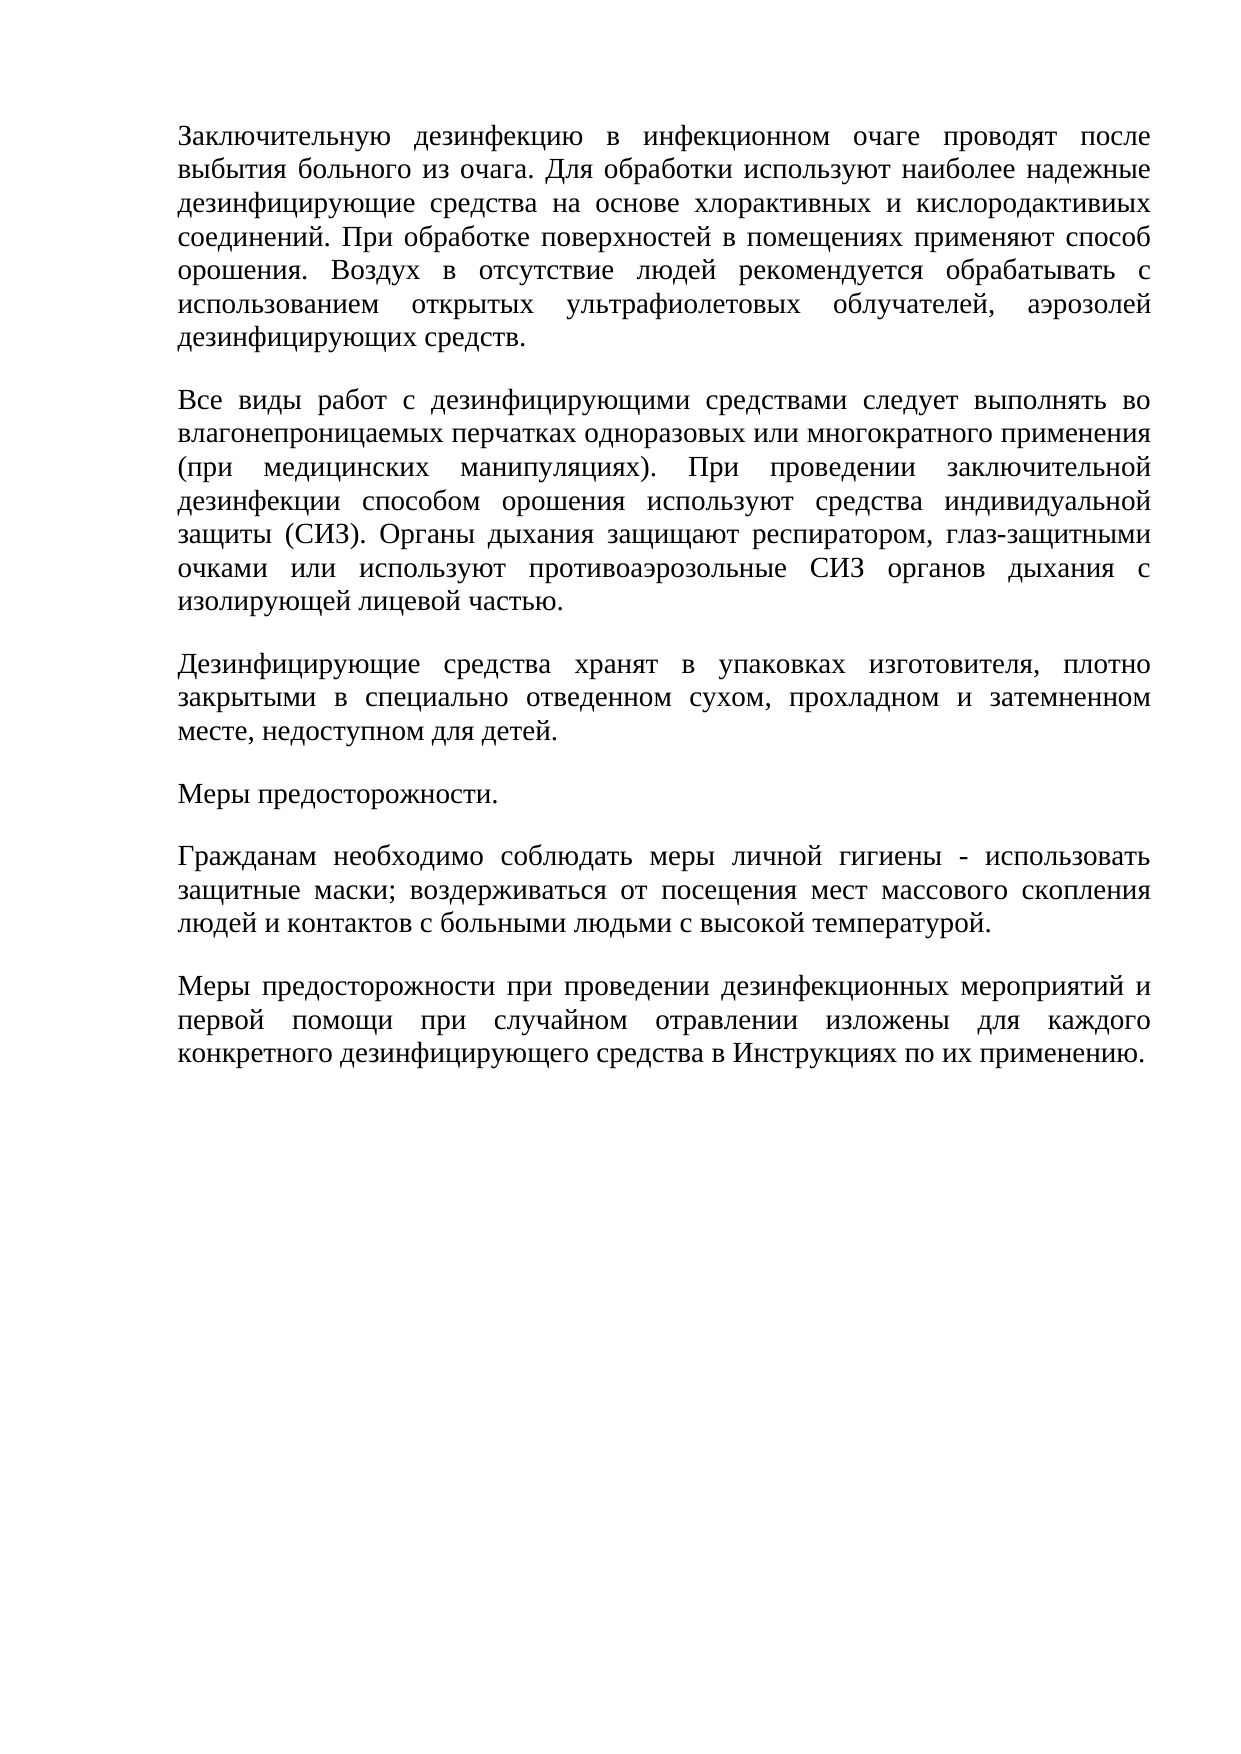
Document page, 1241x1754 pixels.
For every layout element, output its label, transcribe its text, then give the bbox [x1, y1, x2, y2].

text Заключительную дезинфекцию в инфекционном очаге проводят после выбытия больного из очага. Для обработки используют наиболее надежные дезинфицирующие средства на основе хлорактивных и кислородактивиых соединений. При обработке поверхностей в помещениях применяют способ орошения. Воздух в отсутствие людей рекомендуется обрабатывать с использованием открытых ультрафиолетовых облучателей, аэрозолей дезинфицирующих средств. [177, 118, 1152, 353]
text Меры предосторожности. [177, 776, 1152, 809]
text Все виды работ с дезинфицирующими средствами следует выполнять во влагонепроницаемых перчатках одноразовых или многократного применения (при медицинских манипуляциях). При проведении заключительной дезинфекции способом орошения используют средства индивидуальной защиты (СИЗ). Органы дыхания защищают респиратором, глаз-защитными очками или используют противоаэрозольные СИЗ органов дыхания с изолирующей лицевой частью. [177, 382, 1152, 617]
text Гражданам необходимо соблюдать меры личной гигиены - использовать защитные маски; воздерживаться от посещения мест массового скопления людей и контактов с больными людьми с высокой температурой. [177, 838, 1152, 939]
text Меры предосторожности при проведении дезинфекционных мероприятий и первой помощи при случайном отравлении изложены для каждого конкретного дезинфицирующего средства в Инструкциях по их применению. [177, 968, 1152, 1069]
text Дезинфицирующие средства хранят в упаковках изготовителя, плотно закрытыми в специально отведенном сухом, прохладном и затемненном месте, недоступном для детей. [177, 646, 1152, 747]
